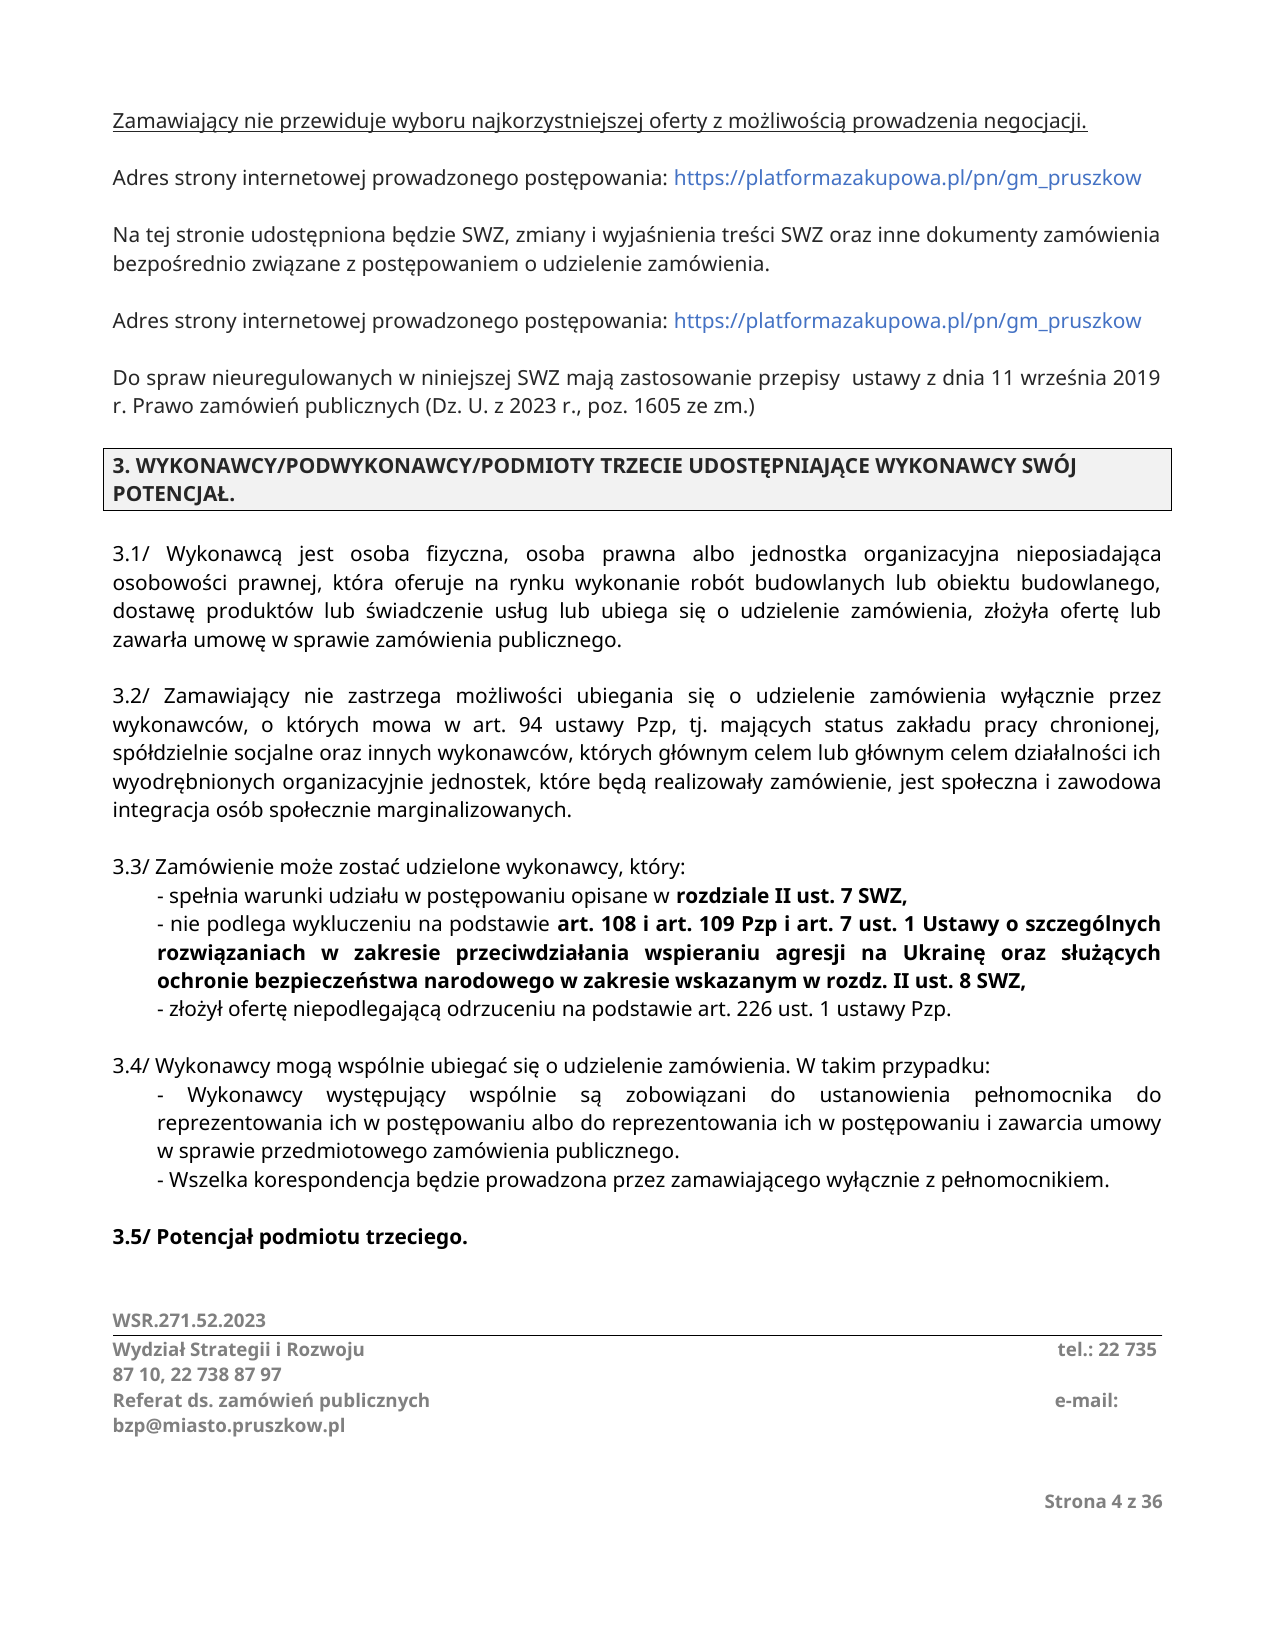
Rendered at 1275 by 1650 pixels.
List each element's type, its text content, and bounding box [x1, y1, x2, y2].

text Na tej stronie udostępniona będzie SWZ, zmiany i wyjaśnienia treści SWZ oraz inne dokumenty zamówienia bezpośrednio związane z postępowaniem o udzielenie zamówienia. [112, 220, 1162, 277]
text - złożył ofertę niepodlegającą odrzuceniu na podstawie art. 226 ust. 1 ustawy Pzp. [157, 994, 1162, 1023]
text - nie podlega wykluczeniu na podstawie art. 108 i art. 109 Pzp i art. 7 ust. 1 Ustawy o szczególnych rozwiązaniach w zakresie przeciwdziałania wspieraniu agresji na Ukrainę oraz służących ochronie bezpieczeństwa narodowego w zakresie wskazanym w rozdz. II ust. 8 SWZ, [157, 909, 1162, 994]
text 3.3/ Zamówienie może zostać udzielone wykonawcy, który: [112, 852, 1162, 881]
text Adres strony internetowej prowadzonego postępowania: https://platformazakupowa.pl/pn/gm_pruszkow [112, 163, 1162, 192]
text 3. WYKONAWCY/PODWYKONAWCY/PODMIOTY TRZECIE UDOSTĘPNIAJĄCE WYKONAWCY SWÓJ POTENCJAŁ. [104, 449, 1171, 510]
text Adres strony internetowej prowadzonego postępowania: https://platformazakupowa.pl/pn/gm_pruszkow [112, 306, 1162, 334]
text Zamawiający nie przewiduje wyboru najkorzystniejszej oferty z możliwością prowadzenia negocjacji. [112, 107, 1162, 135]
text 3.1/ Wykonawcą jest osoba fizyczna, osoba prawna albo jednostka organizacyjna nieposiadająca osobowości prawnej, która oferuje na rynku wykonanie robót budowlanych lub obiektu budowlanego, dostawę produktów lub świadczenie usług lub ubiega się o udzielenie zamówienia, złożyła ofertę lub zawarła umowę w sprawie zamówienia publicznego. [112, 539, 1162, 653]
text - Wszelka korespondencja będzie prowadzona przez zamawiającego wyłącznie z pełnomocnikiem. [157, 1165, 1162, 1193]
text 3.2/ Zamawiający nie zastrzega możliwości ubiegania się o udzielenie zamówienia wyłącznie przez wykonawców, o których mowa w art. 94 ustawy Pzp, tj. mających status zakładu pracy chronionej, spółdzielnie socjalne oraz innych wykonawców, których głównym celem lub głównym celem działalności ich wyodrębnionych organizacyjnie jednostek, które będą realizowały zamówienie, jest społeczna i zawodowa integracja osób społecznie marginalizowanych. [112, 682, 1162, 824]
text 3.4/ Wykonawcy mogą wspólnie ubiegać się o udzielenie zamówienia. W takim przypadku: [112, 1051, 1162, 1080]
text - spełnia warunki udziału w postępowaniu opisane w rozdziale II ust. 7 SWZ, [157, 881, 1162, 909]
text Do spraw nieuregulowanych w niniejszej SWZ mają zastosowanie przepisy ustawy z dnia 11 września 2019 r. Prawo zamówień publicznych (Dz. U. z 2023 r., poz. 1605 ze zm.) [112, 363, 1162, 419]
text - Wykonawcy występujący wspólnie są zobowiązani do ustanowienia pełnomocnika do reprezentowania ich w postępowaniu albo do reprezentowania ich w postępowaniu i zawarcia umowy w sprawie przedmiotowego zamówienia publicznego. [157, 1080, 1162, 1165]
text 3.5/ Potencjał podmiotu trzeciego. [112, 1222, 1162, 1250]
